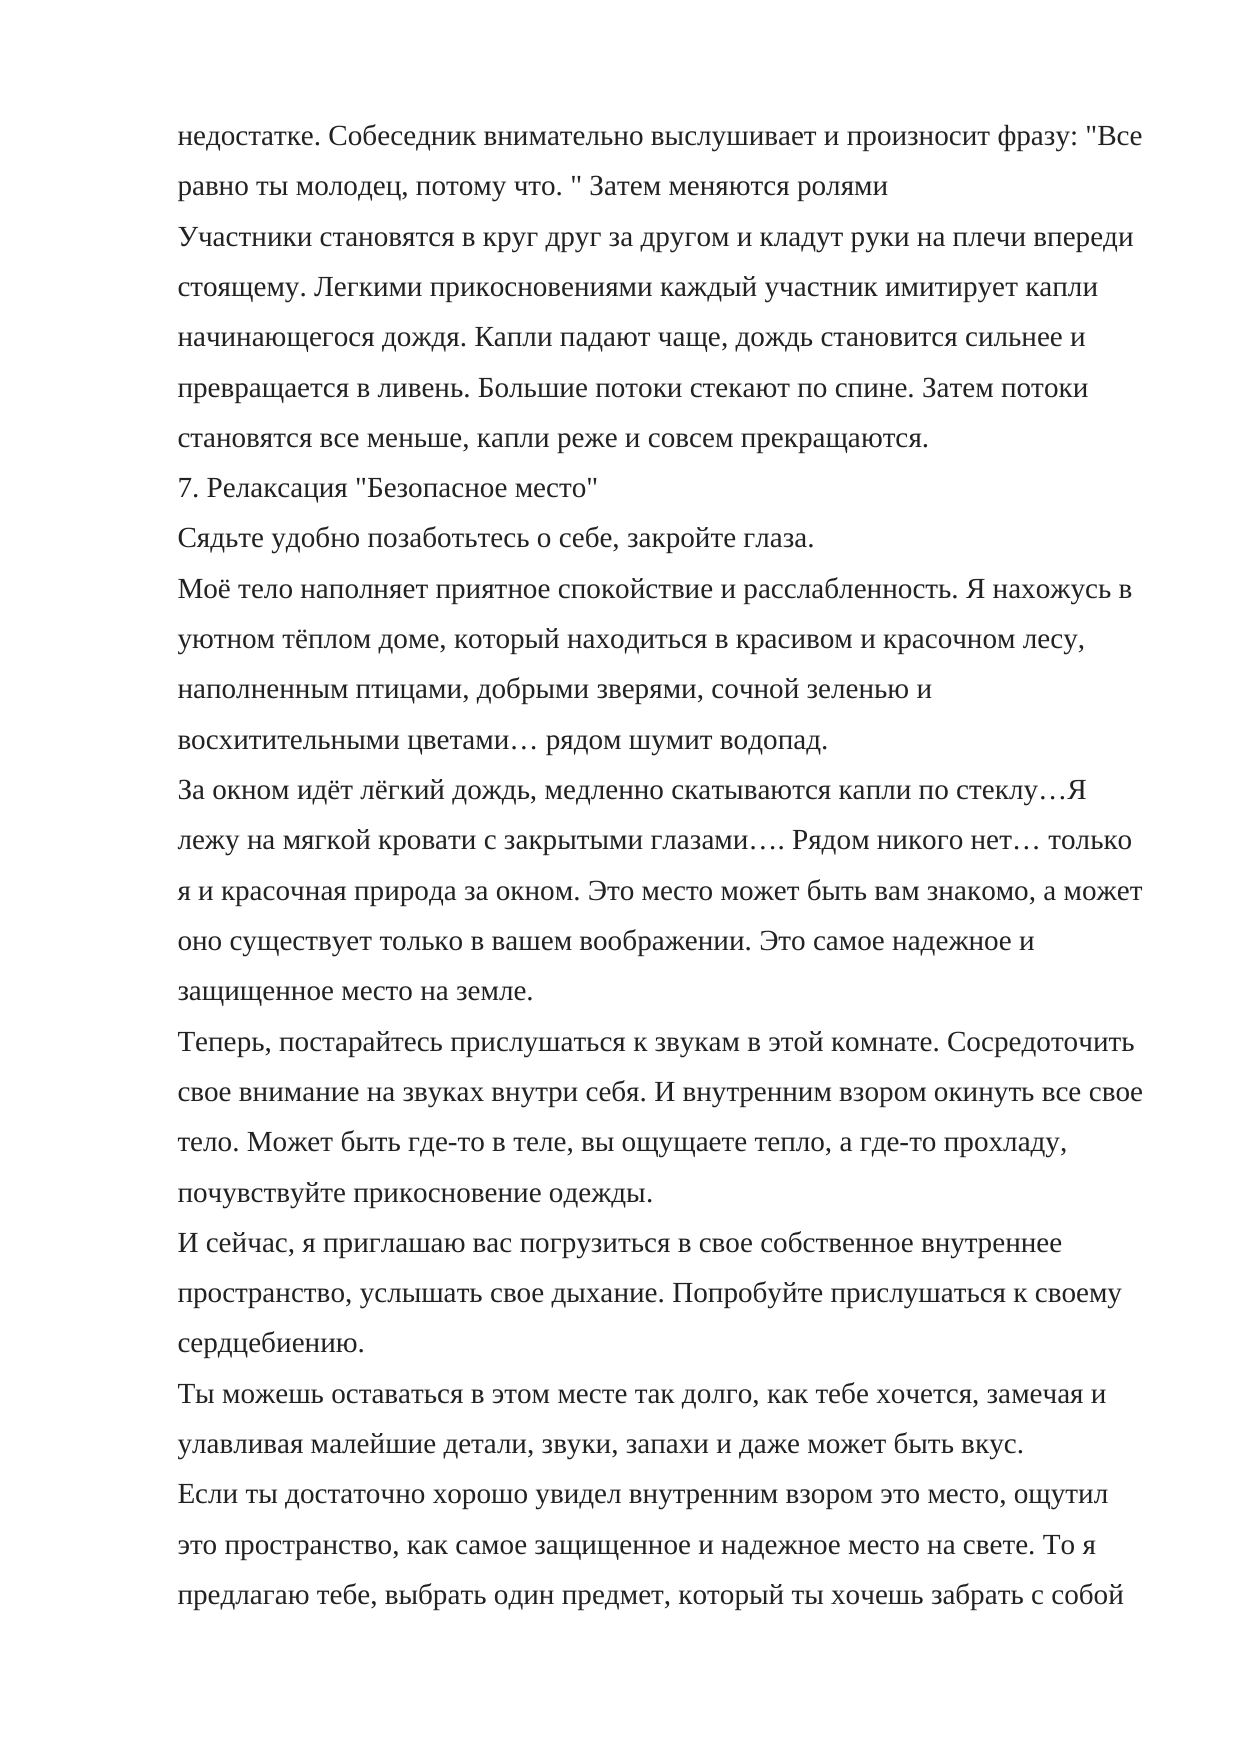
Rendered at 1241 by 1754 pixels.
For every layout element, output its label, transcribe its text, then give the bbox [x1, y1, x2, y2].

text Участники становятся в круг друг за другом и кладут руки на плечи впереди стоящему. Легкими прикосновениями каждый участник имитирует капли начинающегося дождя. Капли падают чаще, дождь становится сильнее и превращается в ливень. Большие потоки стекают по спине. Затем потоки становятся все меньше, капли реже и совсем прекращаются. [177, 219, 1152, 453]
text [177, 521, 1152, 1611]
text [177, 118, 1152, 202]
text 7. Релаксация "Безопасное место" [177, 470, 1152, 504]
